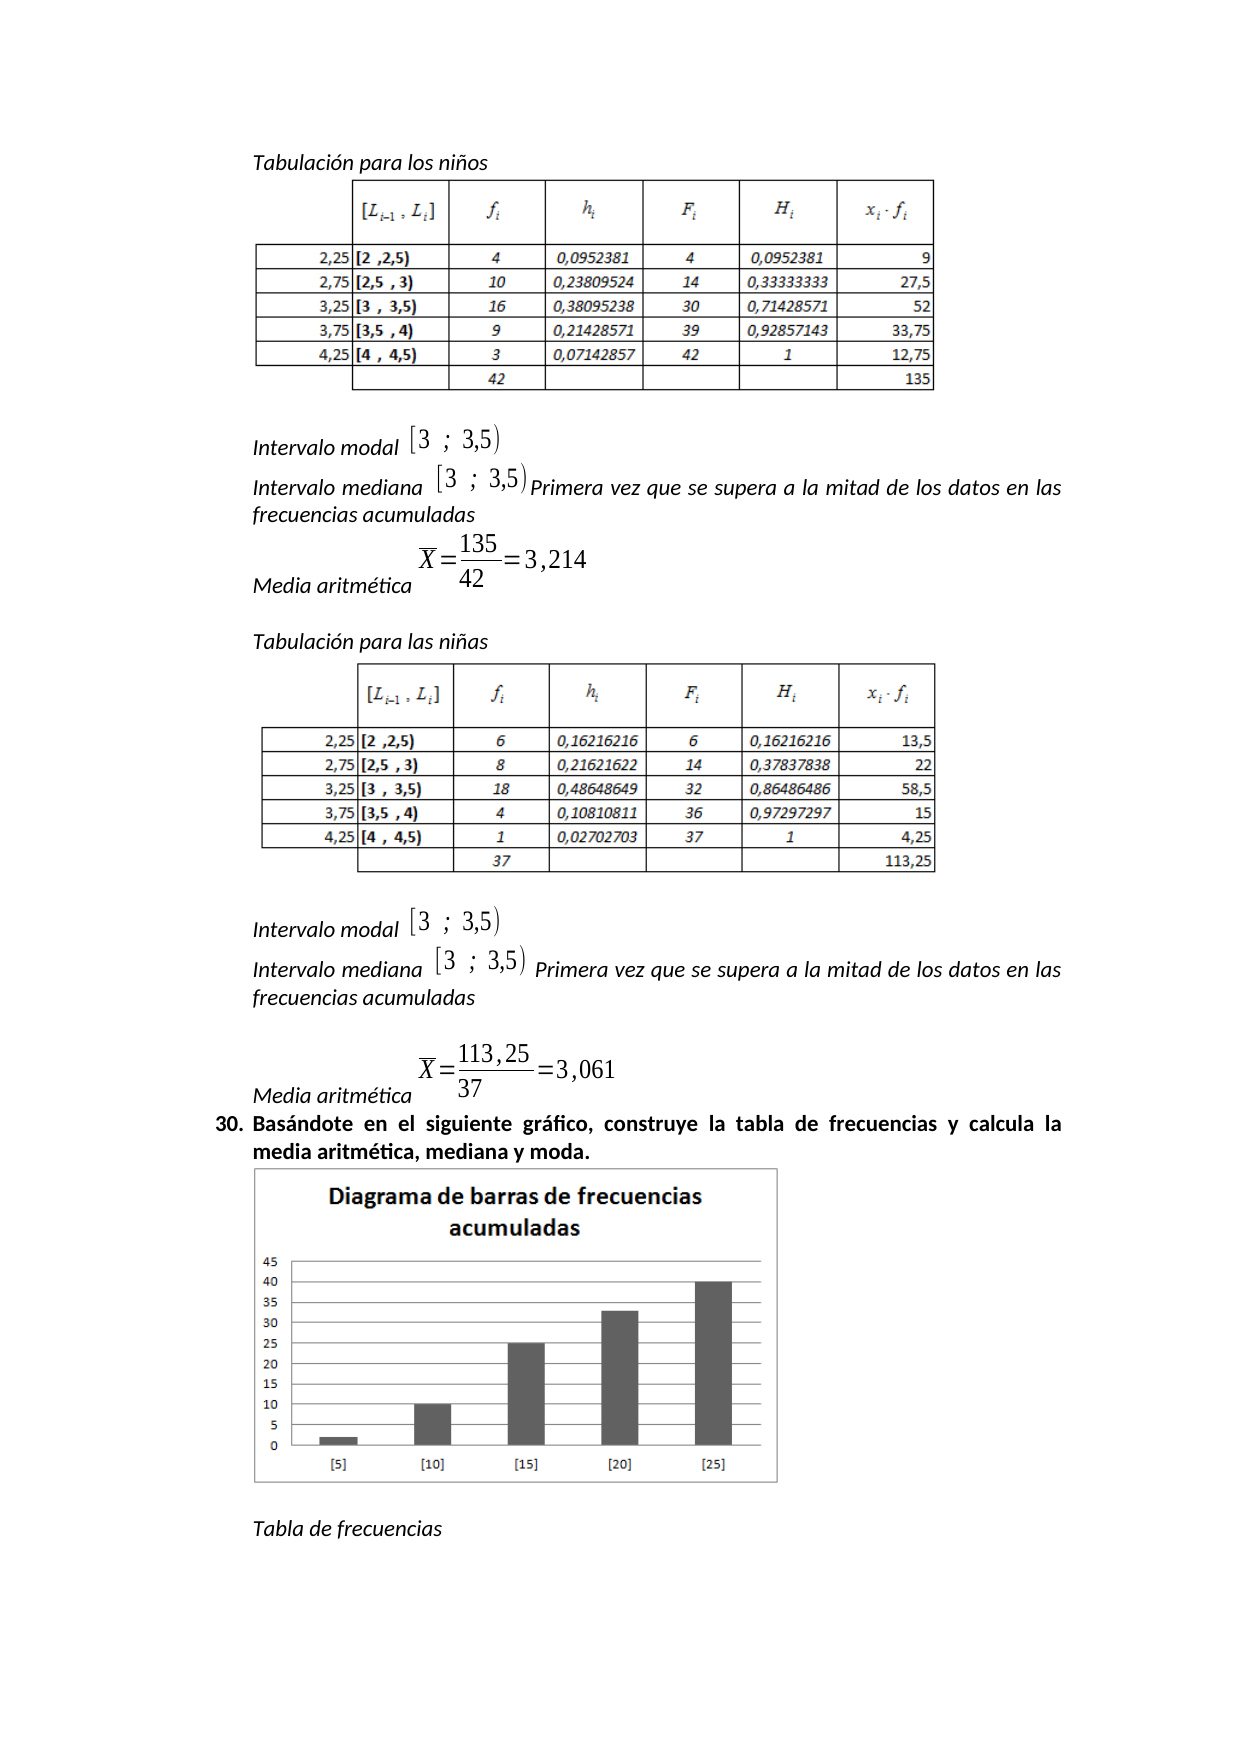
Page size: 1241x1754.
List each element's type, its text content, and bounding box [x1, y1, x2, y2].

list Intervalo modal [252, 422, 1063, 461]
list Intervalo mediana Primera vez que se supera a la mitad de los datos en las frecuencias acumuladas [252, 943, 1063, 1011]
list Media aritmética [252, 1039, 1063, 1109]
list Media aritmética [252, 529, 1063, 599]
list Tabulación para las niñas [252, 627, 1063, 655]
list Intervalo modal [252, 904, 1063, 943]
picture [252, 655, 939, 876]
picture [252, 175, 939, 394]
list Basándote en el siguiente gráfico, construye la tabla de frecuencias y calcula la media aritmética, mediana y moda. [215, 1109, 1063, 1165]
picture [252, 1165, 781, 1486]
list Intervalo mediana Primera vez que se supera a la mitad de los datos en las frecuencias acumuladas [252, 461, 1063, 529]
list Tabulación para los niños [252, 148, 1063, 176]
list Tabla de frecuencias [252, 1514, 1063, 1542]
